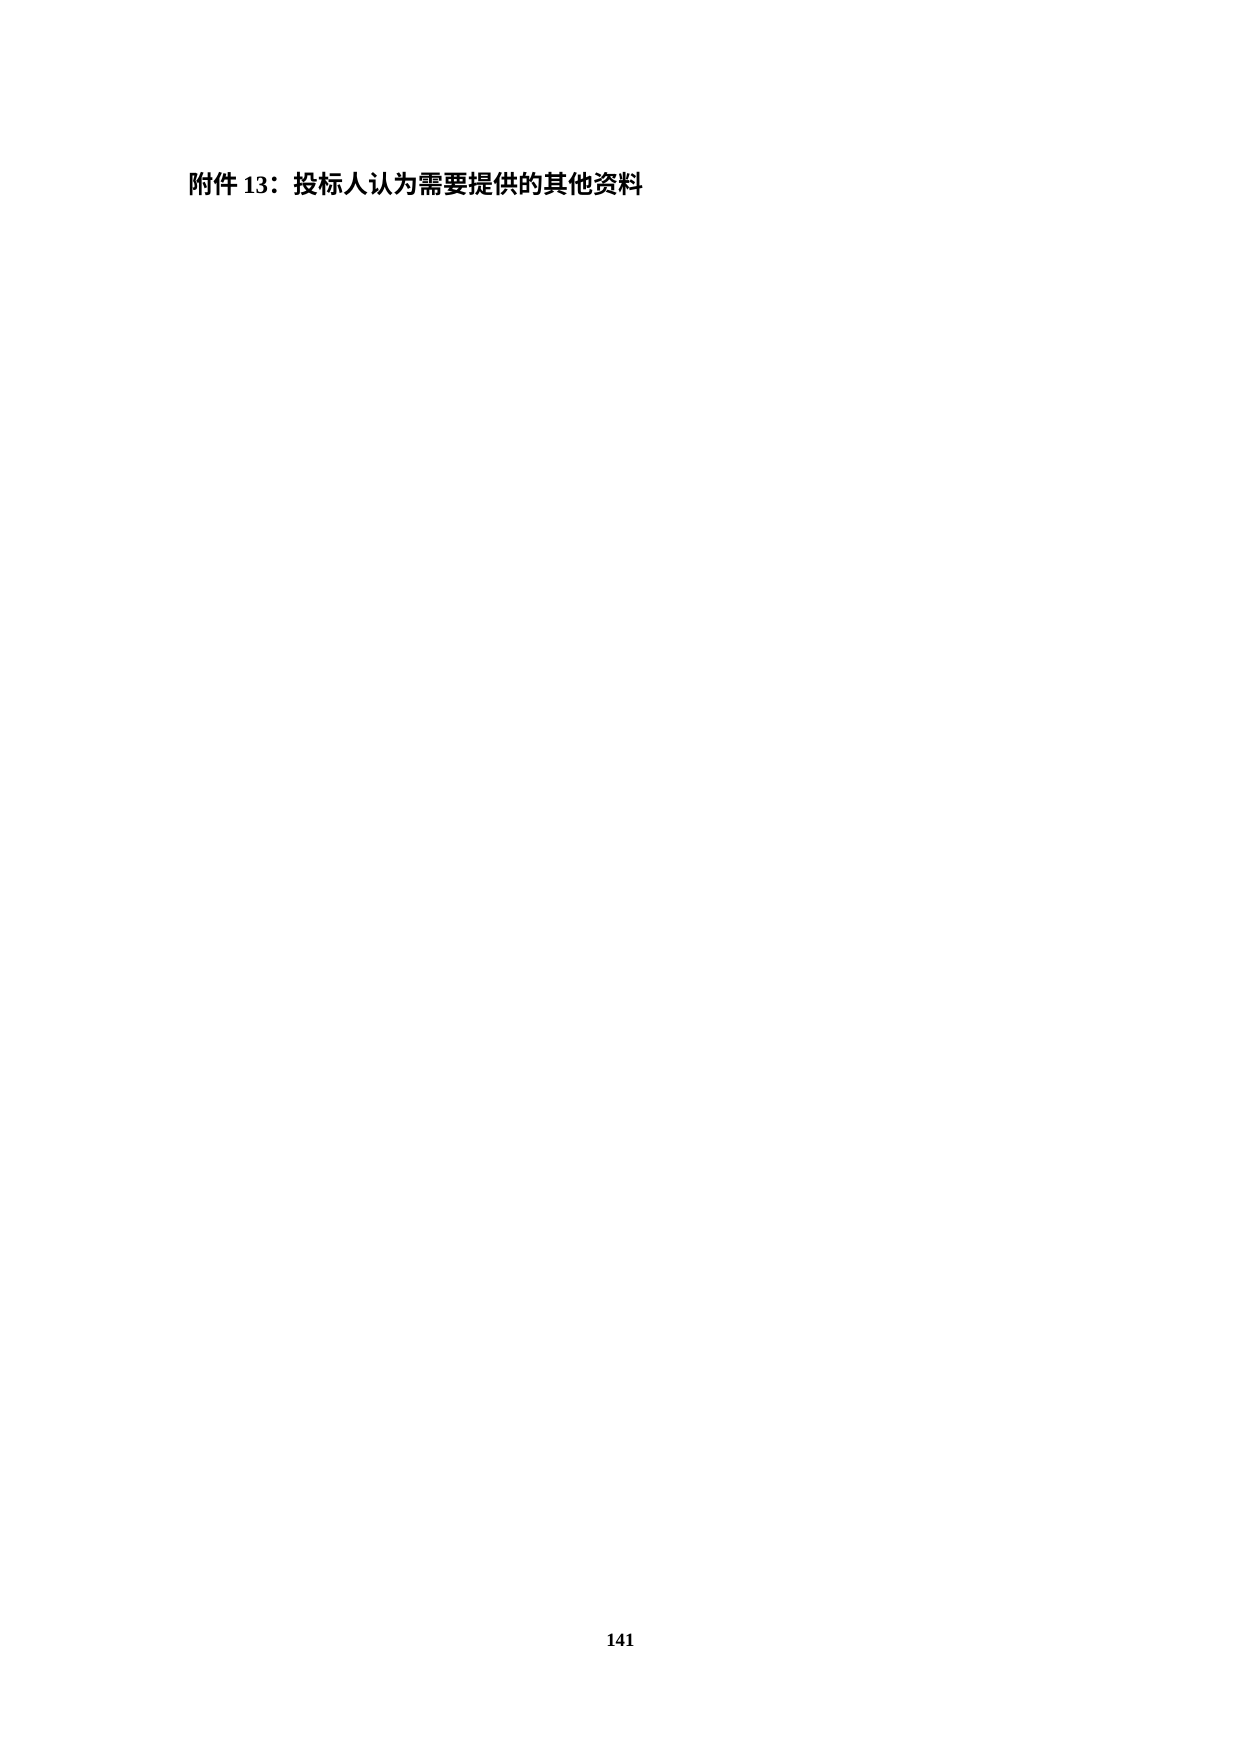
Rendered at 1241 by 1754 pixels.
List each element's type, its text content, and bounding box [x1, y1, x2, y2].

text 附件13：投标人认为需要提供的其他资料 [188, 164, 1052, 201]
